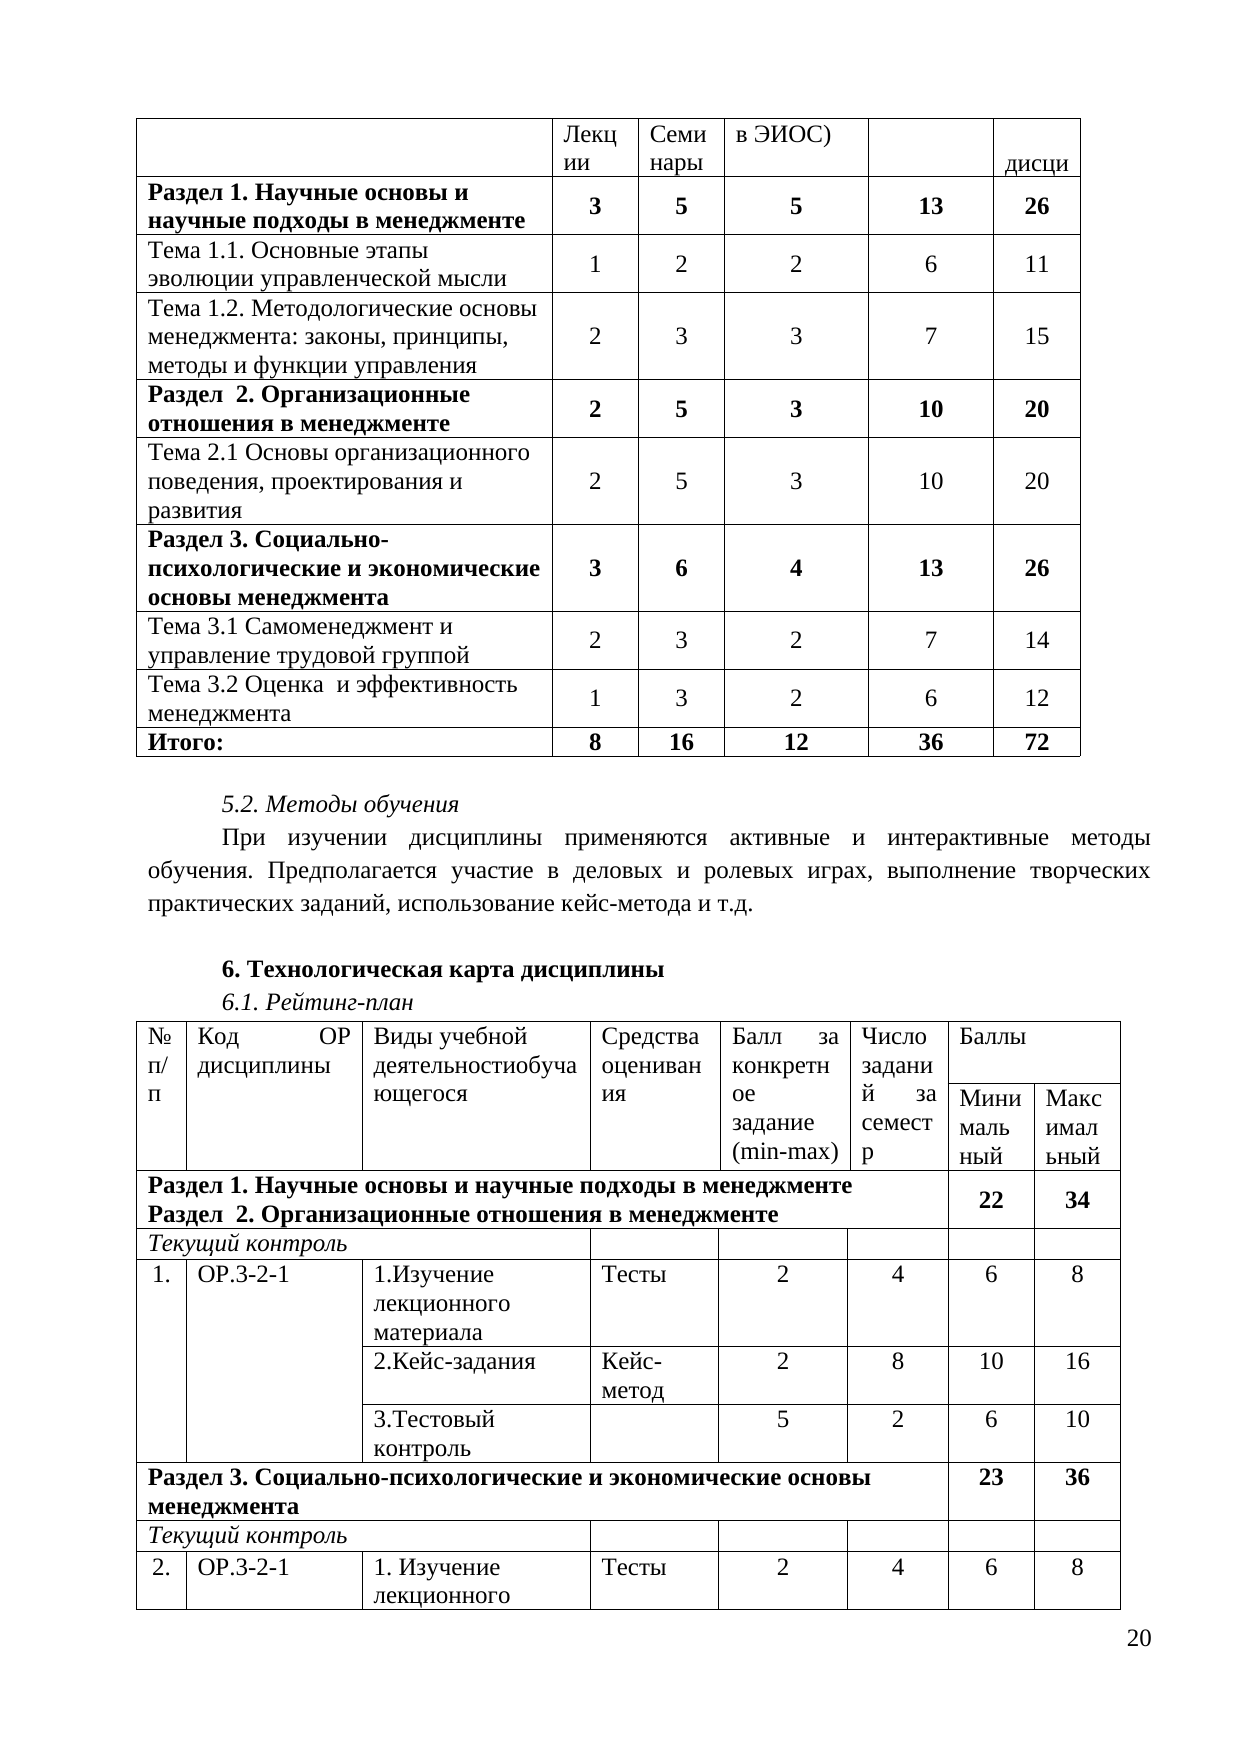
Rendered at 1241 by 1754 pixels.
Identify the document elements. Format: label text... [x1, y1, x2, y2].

table_cell 8 [1035, 1260, 1120, 1346]
table_cell 2.Кейс-задания [363, 1347, 590, 1404]
table_cell 8 [553, 728, 638, 756]
table_cell 3 [553, 525, 638, 611]
table_cell Тесты [591, 1552, 718, 1609]
table_cell 2 [719, 1347, 847, 1404]
table_cell 20 [994, 438, 1080, 524]
table_cell 34 [1035, 1171, 1120, 1228]
table_cell 11 [994, 235, 1080, 292]
table_cell 2 [553, 612, 638, 668]
table_cell Раздел 1. Научные основы и научные подходы в менеджменте Раздел 2. Организационные отношения в менеджменте [137, 1171, 948, 1228]
table_cell 14 [994, 612, 1080, 668]
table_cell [363, 1552, 590, 1609]
table_header Средства оценивания [591, 1022, 720, 1170]
table_cell 15 [994, 293, 1080, 379]
table_header Код ОР дисциплины [187, 1022, 362, 1170]
table_cell 10 [869, 438, 993, 524]
table_cell 1. [137, 1260, 186, 1462]
table_cell 4 [848, 1260, 948, 1346]
table_cell 6 [869, 235, 993, 292]
table_cell 2 [639, 235, 724, 292]
table_cell Кейс-метод [591, 1347, 718, 1404]
table_cell 7 [869, 293, 993, 379]
text 6.1. Рейтинг-план [148, 987, 1152, 1016]
table_cell Раздел 1. Научные основы и научные подходы в менеджменте [137, 177, 552, 234]
table_cell 36 [869, 728, 993, 756]
table_cell 20 [994, 380, 1080, 437]
table_cell Тема 3.2 Оценка и эффективность менеджмента [137, 670, 552, 727]
table_cell [591, 1405, 718, 1462]
table_cell 8 [848, 1347, 948, 1404]
table_cell 3 [725, 293, 868, 379]
table_cell 1.Изучение лекционного материала [363, 1260, 590, 1346]
table_cell 3 [639, 612, 724, 668]
table_header Баллы [949, 1022, 1120, 1083]
table_cell [591, 1521, 718, 1551]
table_cell Текущий контроль [137, 1521, 590, 1551]
table_cell Тема 1.1. Основные этапы эволюции управленческой мысли [137, 235, 552, 292]
table_cell 2 [553, 438, 638, 524]
table_cell 2 [725, 670, 868, 727]
list При изучении дисциплины применяются активные и интерактивные методы обучения. Предполагается участие в деловых и ролевых играх, выполнение творческих практических заданий, использование кейс-метода и т.д. [148, 822, 1152, 917]
table_cell [719, 1521, 847, 1551]
table_cell 12 [725, 728, 868, 756]
table_cell 3 [639, 293, 724, 379]
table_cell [725, 119, 868, 176]
table_cell Раздел 3. Социально-психологические и экономические основы менеджмента [137, 525, 552, 611]
table_cell 72 [994, 728, 1080, 756]
table_cell 6 [639, 525, 724, 611]
table_cell 8 [1035, 1552, 1120, 1609]
table_header Балл за конкретное задание (min-max) [721, 1022, 850, 1170]
table_cell 6 [869, 670, 993, 727]
table_cell 6 [949, 1552, 1034, 1609]
table_cell 2 [553, 380, 638, 437]
table_cell 3 [639, 670, 724, 727]
table_cell 26 [994, 525, 1080, 611]
table_cell 2 [725, 612, 868, 668]
table_cell Лекции [553, 119, 638, 176]
table_cell 5 [639, 380, 724, 437]
table_cell 6 [949, 1260, 1034, 1346]
table_cell 12 [994, 670, 1080, 727]
table_cell 13 [869, 177, 993, 234]
table_cell 2 [553, 293, 638, 379]
table_cell 10 [949, 1347, 1034, 1404]
text 6. Технологическая карта дисциплины [148, 954, 1152, 983]
table_cell Итого: [137, 728, 552, 756]
table_cell ОР.3-2-1 [187, 1260, 362, 1462]
table_cell 5 [639, 438, 724, 524]
table_cell Тема 1.2. Методологические основы менеджмента: законы, принципы, методы и функции управления [137, 293, 552, 379]
table_header Виды учебной деятельностиобучающегося [363, 1022, 590, 1170]
table_cell Тесты [591, 1260, 718, 1346]
table_cell 22 [949, 1171, 1034, 1228]
table_cell 6 [949, 1405, 1034, 1462]
table_cell 10 [869, 380, 993, 437]
table_cell Раздел 3. Социально-психологические и экономические основы менеджмента [137, 1463, 948, 1520]
table_cell 13 [869, 525, 993, 611]
table_cell Максимальный [1035, 1084, 1120, 1170]
text 5.2. Методы обучения [148, 789, 1152, 818]
table_header № п/п [137, 1022, 186, 1170]
table_cell Тема 3.1 Самоменеджмент и управление трудовой группой [137, 612, 552, 668]
table_cell [1035, 1229, 1120, 1259]
table_cell Семинары [639, 119, 724, 176]
table_cell 16 [1035, 1347, 1120, 1404]
table_cell 2 [719, 1552, 847, 1609]
table_cell 23 [949, 1463, 1034, 1520]
table_cell [949, 1521, 1034, 1551]
table_cell [848, 1229, 948, 1259]
table_cell [1035, 1521, 1120, 1551]
table_cell 5 [639, 177, 724, 234]
table_cell 3 [725, 438, 868, 524]
table_cell 3 [725, 380, 868, 437]
table_cell Раздел 2. Организационные отношения в менеджменте [137, 380, 552, 437]
table_cell 2 [848, 1405, 948, 1462]
table_cell Тема 2.1 Основы организационного поведения, проектирования и развития [137, 438, 552, 524]
table_cell 7 [869, 612, 993, 668]
table_cell 1 [553, 235, 638, 292]
table_cell 3 [553, 177, 638, 234]
table_cell [719, 1229, 847, 1259]
table_cell 3.Тестовый контроль [363, 1405, 590, 1462]
table_cell 36 [1035, 1463, 1120, 1520]
table_cell ОР.3-2-1 [187, 1552, 362, 1609]
table_cell 2. [137, 1552, 186, 1609]
table_cell Текущий контроль [137, 1229, 590, 1259]
table_cell [591, 1229, 718, 1259]
table_cell [848, 1521, 948, 1551]
table_cell 1 [553, 670, 638, 727]
table_cell [949, 1229, 1034, 1259]
table_cell 2 [719, 1260, 847, 1346]
table_cell 26 [994, 177, 1080, 234]
table_header Число заданий за семестр [851, 1022, 948, 1170]
table_cell 5 [725, 177, 868, 234]
table_cell 4 [725, 525, 868, 611]
table_cell 4 [848, 1552, 948, 1609]
table_cell 2 [725, 235, 868, 292]
table_cell Минимальный [949, 1084, 1034, 1170]
table_cell 16 [639, 728, 724, 756]
table_cell 5 [719, 1405, 847, 1462]
table_cell 10 [1035, 1405, 1120, 1462]
